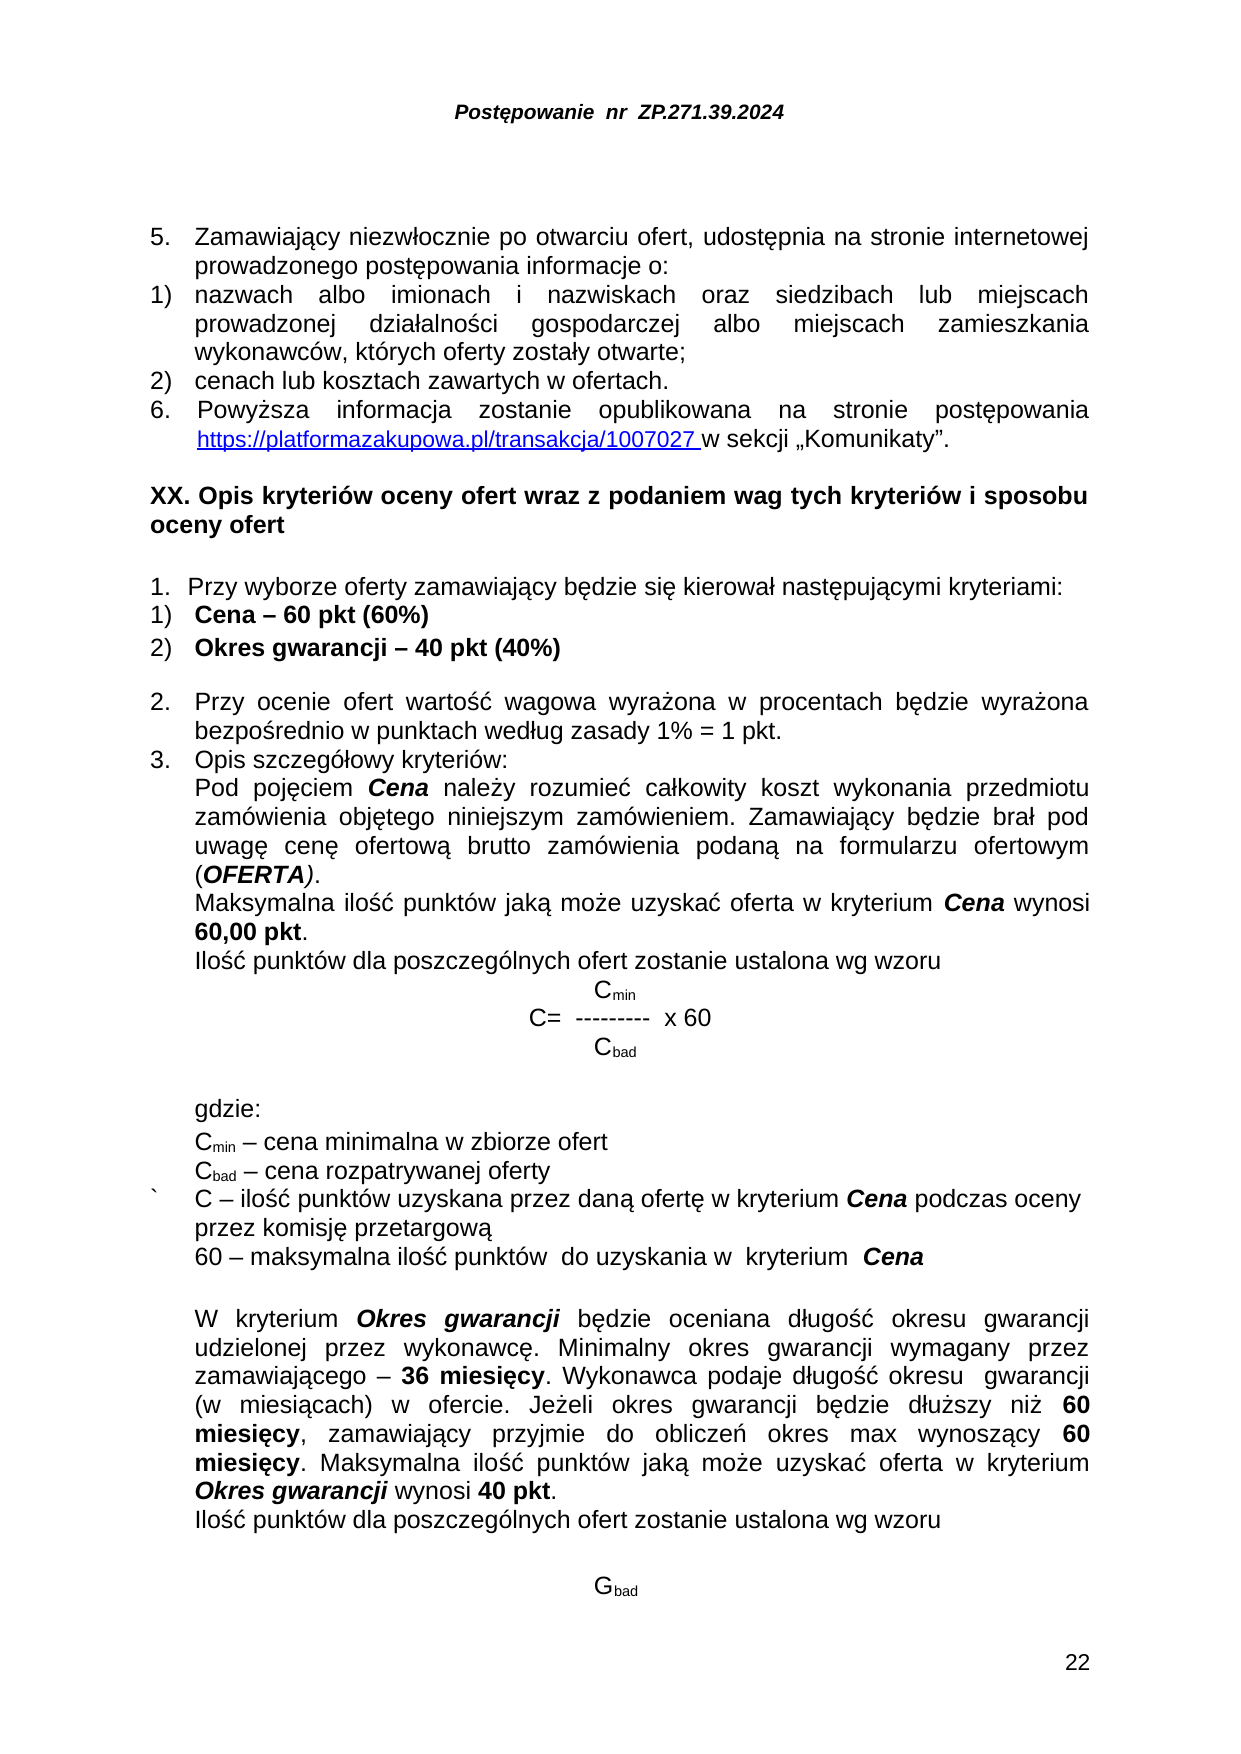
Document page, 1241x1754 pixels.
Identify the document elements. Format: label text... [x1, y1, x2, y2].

text W kryterium Okres gwarancji będzie oceniana długość okresu gwarancji udzielonej przez wykonawcę. Minimalny okres gwarancji wymagany przez zamawiającego – 36 miesięcy. Wykonawca podaje długość okresu gwarancji (w miesiącach) w ofercie. Jeżeli okres gwarancji będzie dłuższy niż 60 miesięcy, zamawiający przyjmie do obliczeń okres max wynoszący 60 miesięcy. Maksymalna ilość punktów jaką może uzyskać oferta w kryterium Okres gwarancji wynosi 40 pkt. [150, 1304, 1090, 1505]
text gdzie: [150, 1094, 1090, 1123]
text Gbad [150, 1571, 1090, 1600]
list Powyższa informacja zostanie opublikowana na stronie postępowania https://platformazakupowa.pl/transakcja/1007027 w sekcji „Komunikaty”. [150, 395, 1090, 452]
text 2. Przy ocenie ofert wartość wagowa wyrażona w procentach będzie wyrażona bezpośrednio w punktach według zasady 1% = 1 pkt. [150, 687, 1090, 745]
text Cbad [150, 1032, 1090, 1061]
text Cbad – cena rozpatrywanej oferty [150, 1156, 1090, 1184]
text ` C – ilość punktów uzyskana przez daną ofertę w kryterium Cena podczas oceny przez komisję przetargową [150, 1184, 1090, 1242]
text C= --------- x 60 [150, 1003, 1090, 1032]
list Przy wyborze oferty zamawiający będzie się kierował następującymi kryteriami: [150, 572, 1090, 600]
text 3. Opis szczegółowy kryteriów: [150, 745, 1090, 773]
text Cmin – cena minimalna w zbiorze ofert [150, 1127, 1090, 1156]
text Cmin [150, 975, 1090, 1003]
text 60 – maksymalna ilość punktów do uzyskania w kryterium Cena [150, 1242, 1090, 1271]
list Zamawiający niezwłocznie po otwarciu ofert, udostępnia na stronie internetowej prowadzonego postępowania informacje o: [150, 222, 1090, 280]
list nazwach albo imionach i nazwiskach oraz siedzibach lub miejscach prowadzonej działalności gospodarczej albo miejscach zamieszkania wykonawców, których oferty zostały otwarte; [150, 280, 1090, 366]
list Okres gwarancji – 40 pkt (40%) [150, 633, 1090, 662]
text Pod pojęciem Cena należy rozumieć całkowity koszt wykonania przedmiotu zamówienia objętego niniejszym zamówieniem. Zamawiający będzie brał pod uwagę cenę ofertową brutto zamówienia podaną na formularzu ofertowym (OFERTA). [150, 773, 1090, 888]
text Maksymalna ilość punktów jaką może uzyskać oferta w kryterium Cena wynosi 60,00 pkt. [150, 888, 1090, 946]
list cenach lub kosztach zawartych w ofertach. [150, 366, 1090, 395]
list Cena – 60 pkt (60%) [150, 600, 1090, 629]
text Ilość punktów dla poszczególnych ofert zostanie ustalona wg wzoru [150, 1505, 1090, 1534]
text Ilość punktów dla poszczególnych ofert zostanie ustalona wg wzoru [150, 946, 1090, 975]
subtitle XX. Opis kryteriów oceny ofert wraz z podaniem wag tych kryteriów i sposobu oceny ofert [150, 481, 1090, 538]
